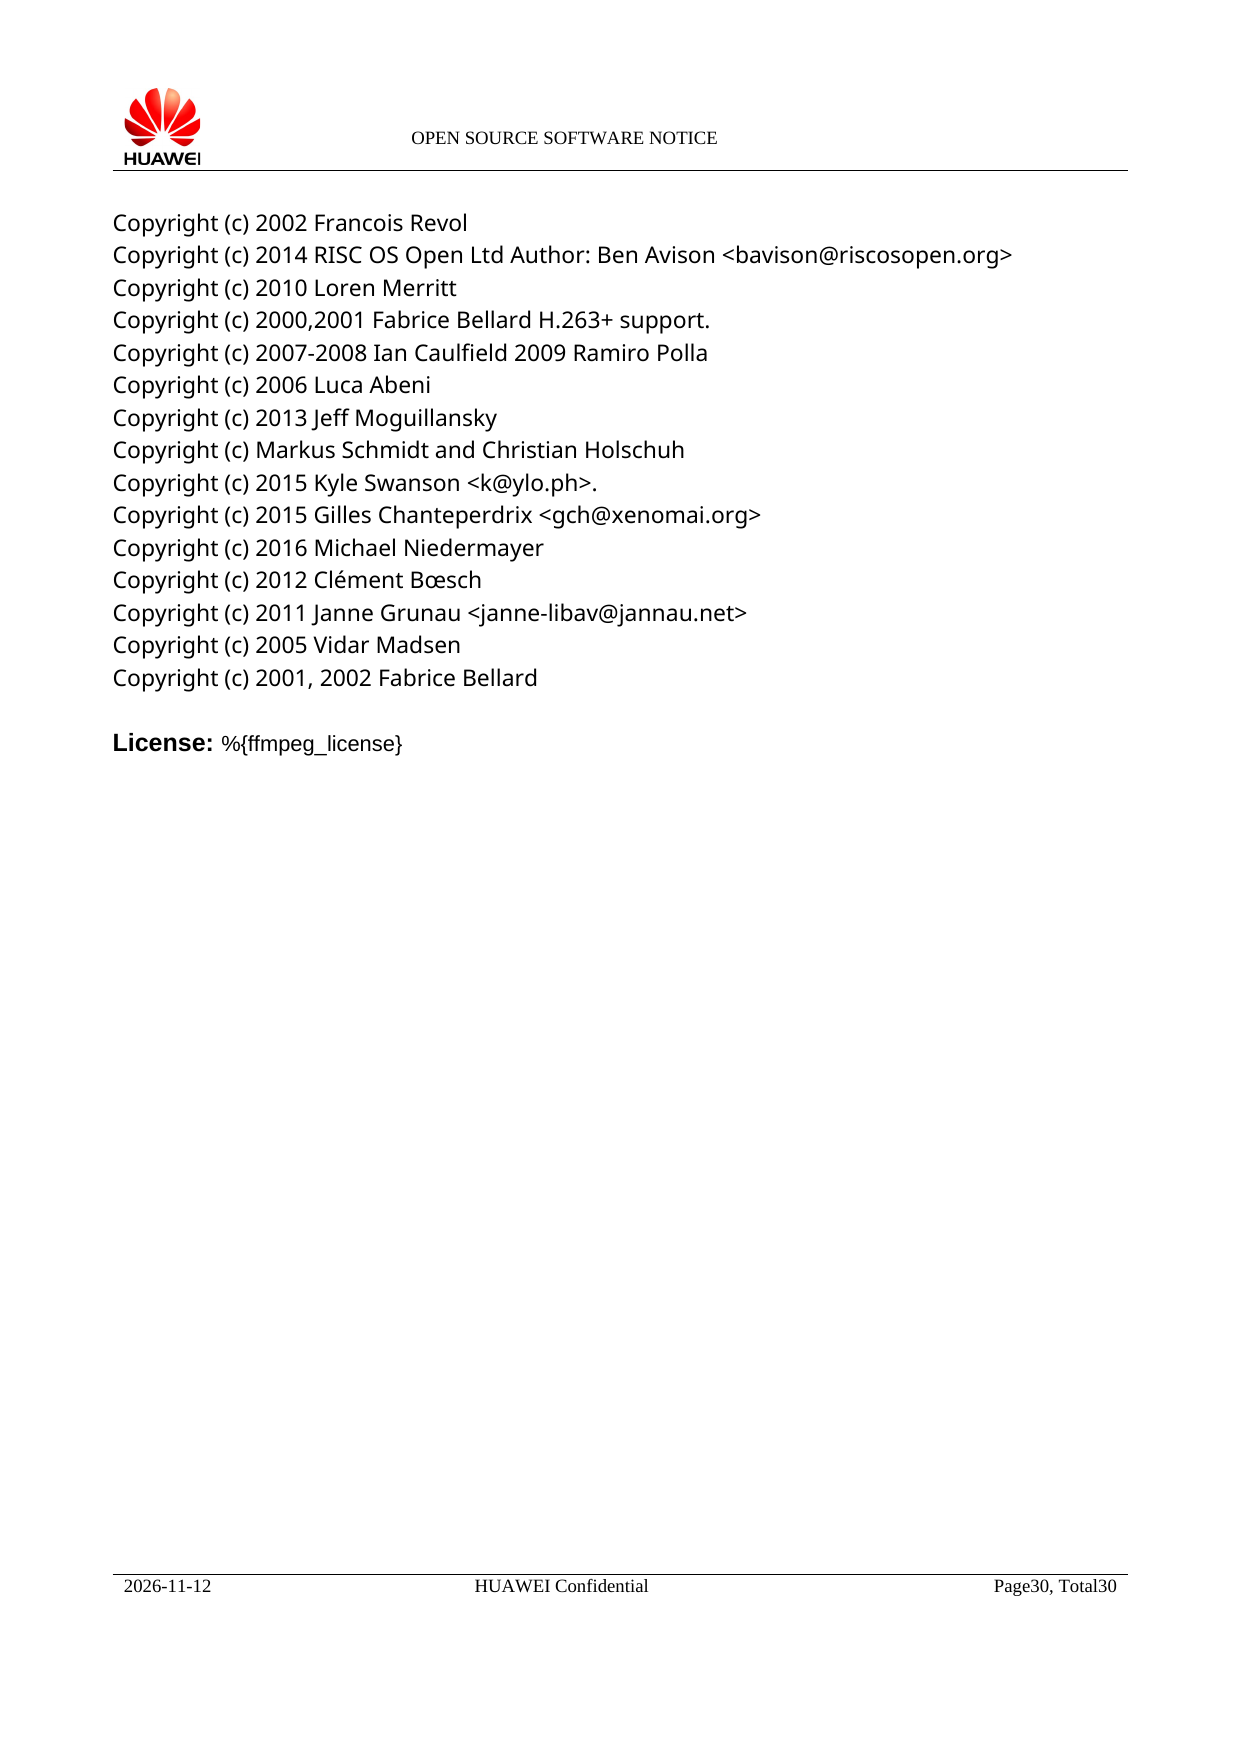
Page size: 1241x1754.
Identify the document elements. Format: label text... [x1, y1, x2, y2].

text License: %{ffmpeg_license} [112, 726, 1128, 759]
picture [124, 88, 201, 165]
